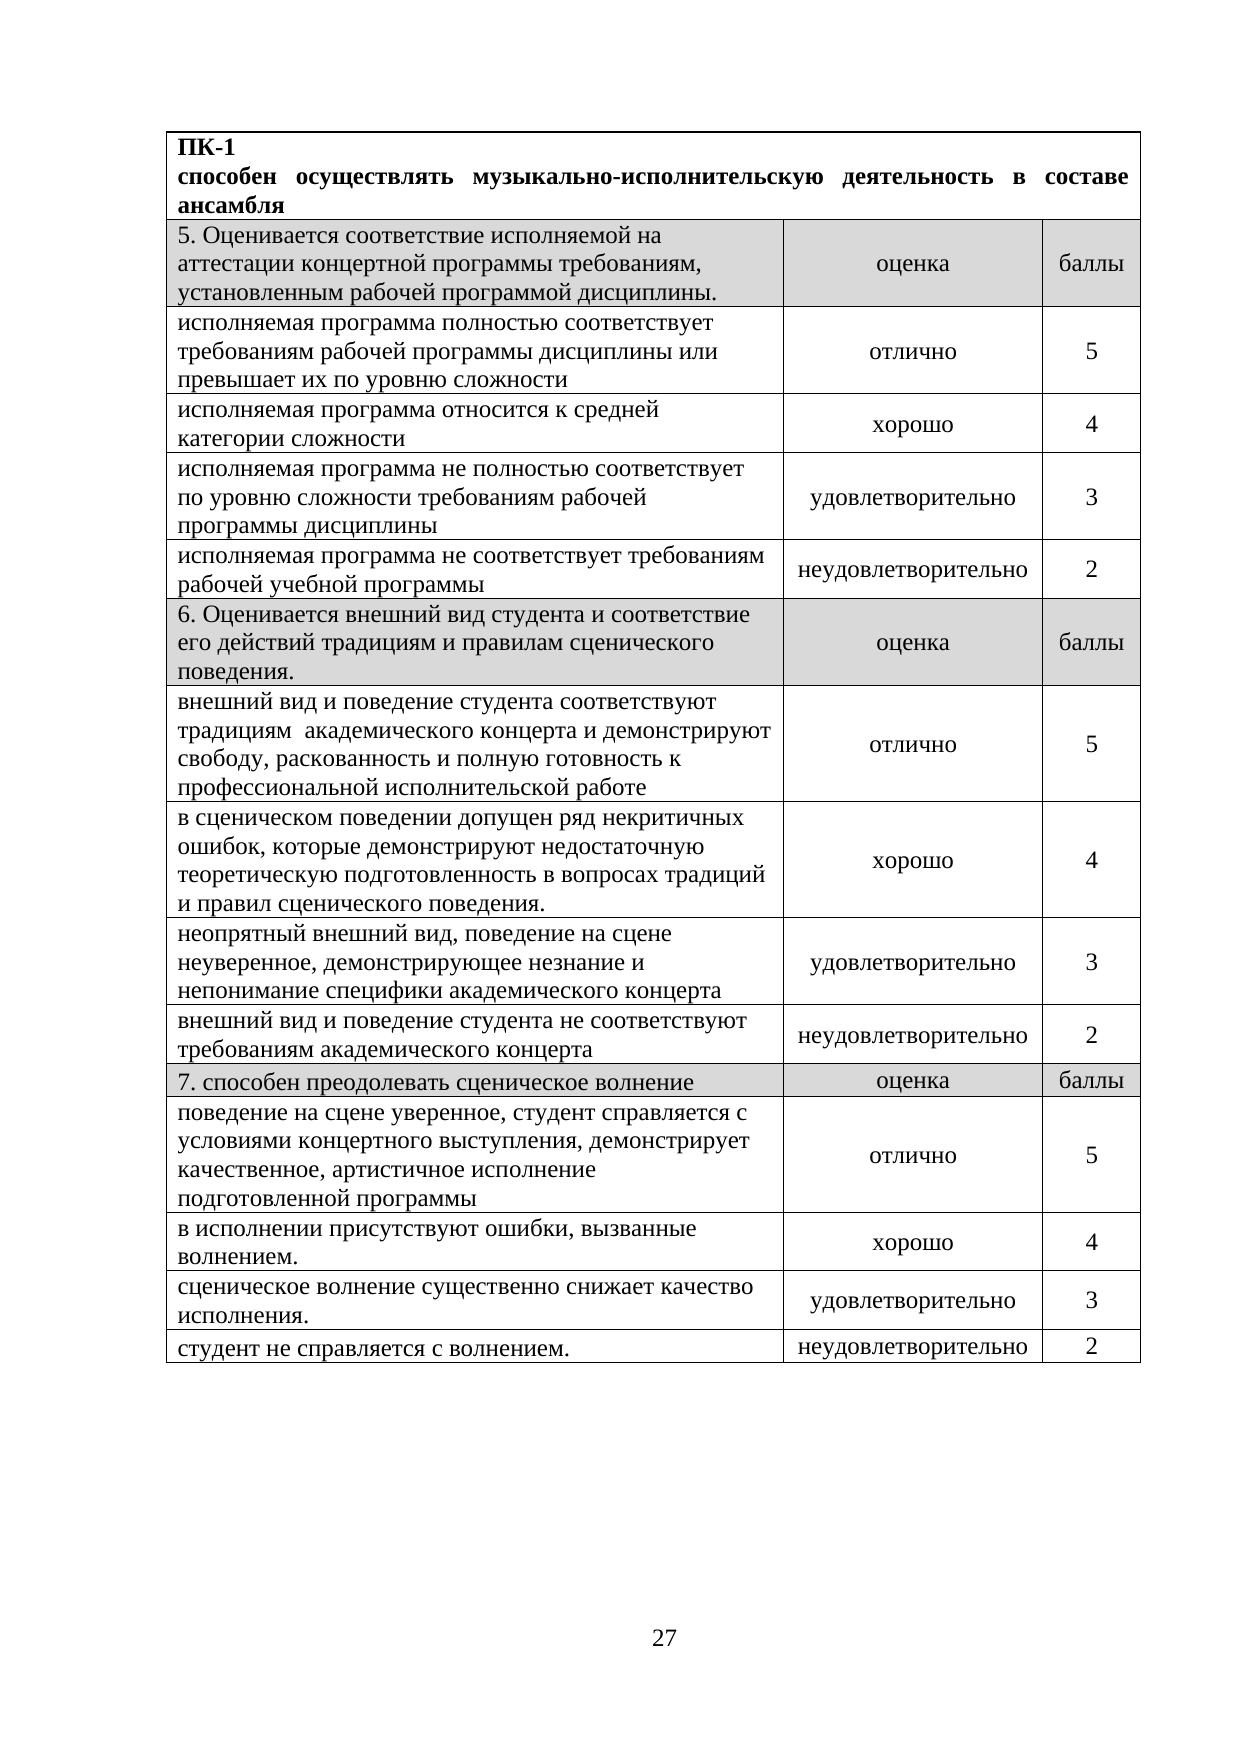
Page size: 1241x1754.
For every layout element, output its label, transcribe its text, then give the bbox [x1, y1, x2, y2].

table_cell исполняемая программа полностью соответствует требованиям рабочей программы дисциплины или превышает их по уровню сложности [167, 307, 783, 393]
table_cell 6. Оценивается внешний вид студента и соответствие его действий традициям и правилам сценического поведения. [167, 599, 783, 685]
table_cell отлично [784, 686, 1042, 801]
table_cell 5. Оценивается соответствие исполняемой на аттестации концертной программы требованиям, установленным рабочей программой дисциплины. [167, 220, 783, 306]
table_cell отлично [784, 1097, 1042, 1212]
table_cell оценка [784, 1064, 1042, 1096]
table_cell студент не справляется с волнением. [167, 1330, 783, 1362]
table_cell хорошо [784, 1213, 1042, 1270]
table_cell 3 [1043, 1271, 1140, 1329]
table_header ПК-1 способен осуществлять музыкально-исполнительскую деятельность в составе ансамбля [167, 133, 1140, 219]
table_cell внешний вид и поведение студента не соответствуют требованиям академического концерта [167, 1005, 783, 1063]
table_cell исполняемая программа относится к средней категории сложности [167, 394, 783, 452]
table_cell 5 [1043, 1097, 1140, 1212]
table_cell баллы [1043, 220, 1140, 306]
table_cell 3 [1043, 453, 1140, 539]
table_cell оценка [784, 599, 1042, 685]
table_cell баллы [1043, 599, 1140, 685]
table_cell 7. способен преодолевать сценическое волнение [167, 1064, 783, 1096]
table_cell хорошо [784, 394, 1042, 452]
table_cell 5 [1043, 686, 1140, 801]
table_cell удовлетворительно [784, 453, 1042, 539]
table_cell внешний вид и поведение студента соответствуют традициям академического концерта и демонстрируют свободу, раскованность и полную готовность к профессиональной исполнительской работе [167, 686, 783, 801]
table_cell 4 [1043, 394, 1140, 452]
table_cell 4 [1043, 1213, 1140, 1270]
table_cell 2 [1043, 1330, 1140, 1362]
table_cell исполняемая программа не соответствует требованиям рабочей учебной программы [167, 540, 783, 598]
table_cell хорошо [784, 802, 1042, 917]
table_cell удовлетворительно [784, 918, 1042, 1004]
table_cell 4 [1043, 802, 1140, 917]
table_cell исполняемая программа не полностью соответствует по уровню сложности требованиям рабочей программы дисциплины [167, 453, 783, 539]
table_cell в сценическом поведении допущен ряд некритичных ошибок, которые демонстрируют недостаточную теоретическую подготовленность в вопросах традиций и правил сценического поведения. [167, 802, 783, 917]
table_cell удовлетворительно [784, 1271, 1042, 1329]
table_cell оценка [784, 220, 1042, 306]
table_cell 2 [1043, 1005, 1140, 1063]
table_cell сценическое волнение существенно снижает качество исполнения. [167, 1271, 783, 1329]
table_cell 2 [1043, 540, 1140, 598]
table_cell неудовлетворительно [784, 1005, 1042, 1063]
table_cell 5 [1043, 307, 1140, 393]
table_cell баллы [1043, 1064, 1140, 1096]
table_cell неудовлетворительно [784, 540, 1042, 598]
table_cell отлично [784, 307, 1042, 393]
table_cell неудовлетворительно [784, 1330, 1042, 1362]
table_cell в исполнении присутствуют ошибки, вызванные волнением. [167, 1213, 783, 1270]
table_cell поведение на сцене уверенное, студент справляется с условиями концертного выступления, демонстрирует качественное, артистичное исполнение подготовленной программы [167, 1097, 783, 1212]
table_cell 3 [1043, 918, 1140, 1004]
table_cell неопрятный внешний вид, поведение на сцене неуверенное, демонстрирующее незнание и непонимание специфики академического концерта [167, 918, 783, 1004]
